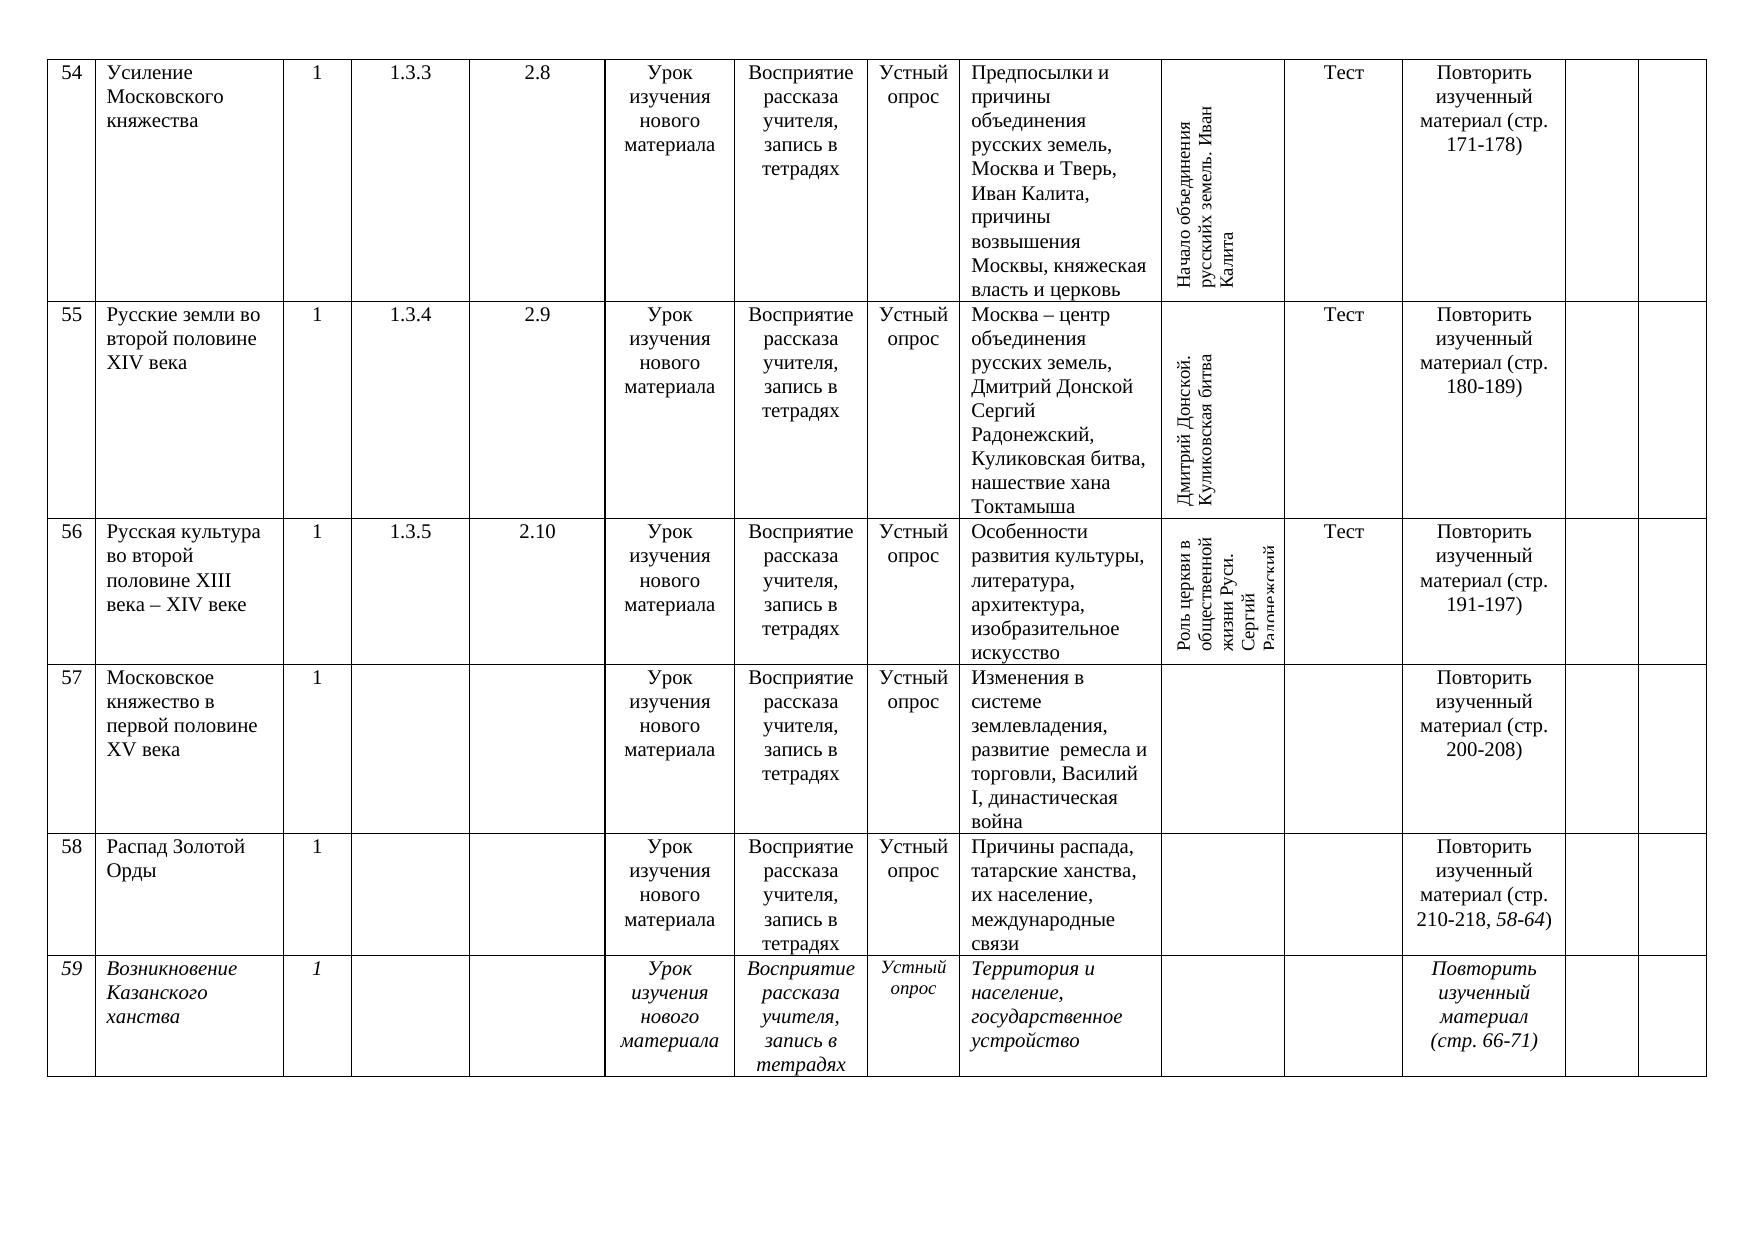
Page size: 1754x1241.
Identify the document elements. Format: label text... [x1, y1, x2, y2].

table_cell Роль церкви в общественной жизни Руси. Сергий Радонежский [1162, 519, 1284, 664]
table_cell 1 [284, 60, 351, 301]
table_cell [1162, 956, 1284, 1076]
table_cell Русская культура во второй половине XIII века – XIV веке [96, 519, 283, 664]
table_cell [1566, 834, 1638, 954]
table_cell Тест [1285, 302, 1402, 518]
table_cell Тест [1285, 60, 1402, 301]
table_cell Дмитрий Донской. Куликовская битва [1162, 302, 1284, 518]
table_cell Распад Золотой Орды [96, 834, 283, 954]
table_cell 1 [284, 956, 351, 1076]
table_cell 59 [48, 956, 95, 1076]
table_cell Восприятие рассказа учителя, запись в тетрадях [735, 834, 867, 954]
table_cell Восприятие рассказа учителя, запись в тетрадях [735, 665, 867, 833]
table_cell 1.3.3 [352, 60, 469, 301]
table_cell Повторить изученный материал (стр. 200-208) [1403, 665, 1565, 833]
table_cell Устный опрос [868, 665, 959, 833]
table_cell [1639, 665, 1706, 833]
table_cell [352, 834, 469, 954]
table_cell [1639, 956, 1706, 1076]
table_cell Повторить изученный материал (стр. 171-178) [1403, 60, 1565, 301]
table_cell Русские земли во второй половине XIV века [96, 302, 283, 518]
table_cell Причины распада, татарские ханства, их население, международные связи [960, 834, 1161, 954]
table_cell 57 [48, 665, 95, 833]
table_cell [470, 665, 604, 833]
table_cell [1566, 302, 1638, 518]
table_cell Устный опрос [868, 302, 959, 518]
table_cell [1639, 834, 1706, 954]
table_cell Восприятие рассказа учителя, запись в тетрадях [735, 302, 867, 518]
table_cell Устный опрос [868, 60, 959, 301]
table_cell [1162, 665, 1284, 833]
table_cell Особенности развития культуры, литература, архитектура, изобразительное искусство [960, 519, 1161, 664]
table_cell 1 [284, 302, 351, 518]
table_cell Усиление Московского княжества [96, 60, 283, 301]
table_cell 2.8 [470, 60, 604, 301]
table_cell Устный опрос [868, 956, 959, 1076]
table_cell 54 [48, 60, 95, 301]
table_cell Повторить изученный материал (стр. 180-189) [1403, 302, 1565, 518]
table_cell [470, 834, 604, 954]
table_cell Предпосылки и причины объединения русских земель, Москва и Тверь, Иван Калита, причины возвышения Москвы, княжеская власть и церковь [960, 60, 1161, 301]
table_cell [1285, 665, 1402, 833]
table_cell [1566, 665, 1638, 833]
table_cell [1285, 956, 1402, 1076]
table_cell [1639, 519, 1706, 664]
table_cell 1 [284, 834, 351, 954]
table_cell 2.10 [470, 519, 604, 664]
table_cell Повторить изученный материал (стр. 191-197) [1403, 519, 1565, 664]
table_cell Тест [1285, 519, 1402, 664]
table_cell [470, 956, 604, 1076]
table_cell Территория и население, государственное устройство [960, 956, 1161, 1076]
table_cell [352, 665, 469, 833]
table_cell Московское княжество в первой половине XV века [96, 665, 283, 833]
table_cell Изменения в системе землевладения, развитие ремесла и торговли, Василий I, династическая война [960, 665, 1161, 833]
table_cell Устный опрос [868, 834, 959, 954]
table_cell 1.3.4 [352, 302, 469, 518]
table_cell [735, 60, 867, 301]
table_cell 1 [284, 665, 351, 833]
table_cell Урок изучения нового материала [606, 834, 734, 954]
table_cell 1 [284, 519, 351, 664]
table_cell 55 [48, 302, 95, 518]
table_cell Урок изучения нового материала [606, 302, 734, 518]
table_cell Восприятие рассказа учителя, запись в тетрадях [735, 519, 867, 664]
table_cell Повторить изученный материал (стр. 210-218, 58-64) [1403, 834, 1565, 954]
table_cell [1162, 834, 1284, 954]
table_cell Урок изучения нового материала [606, 665, 734, 833]
table_cell Москва – центр объединения русских земель, Дмитрий Донской Сергий Радонежский, Куликовская битва, нашествие хана Токтамыша [960, 302, 1161, 518]
table_cell [1285, 834, 1402, 954]
table_cell Возникновение Казанского ханства [96, 956, 283, 1076]
table_cell [1566, 956, 1638, 1076]
table_cell 58 [48, 834, 95, 954]
table_cell [1639, 60, 1706, 301]
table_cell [735, 956, 867, 1076]
table_cell [352, 956, 469, 1076]
table_cell [1566, 519, 1638, 664]
table_cell 1.3.5 [352, 519, 469, 664]
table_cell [606, 60, 734, 301]
table_cell Устный опрос [868, 519, 959, 664]
table_cell Повторить изученный материал (стр. 66-71) [1403, 956, 1565, 1076]
table_cell 2.9 [470, 302, 604, 518]
table_cell Начало объединения русскийх земель. Иван Калита [1162, 60, 1284, 301]
table_cell Урок изучения нового материала [606, 519, 734, 664]
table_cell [606, 956, 734, 1076]
table_cell 56 [48, 519, 95, 664]
table_cell [1639, 302, 1706, 518]
table_cell [1566, 60, 1638, 301]
